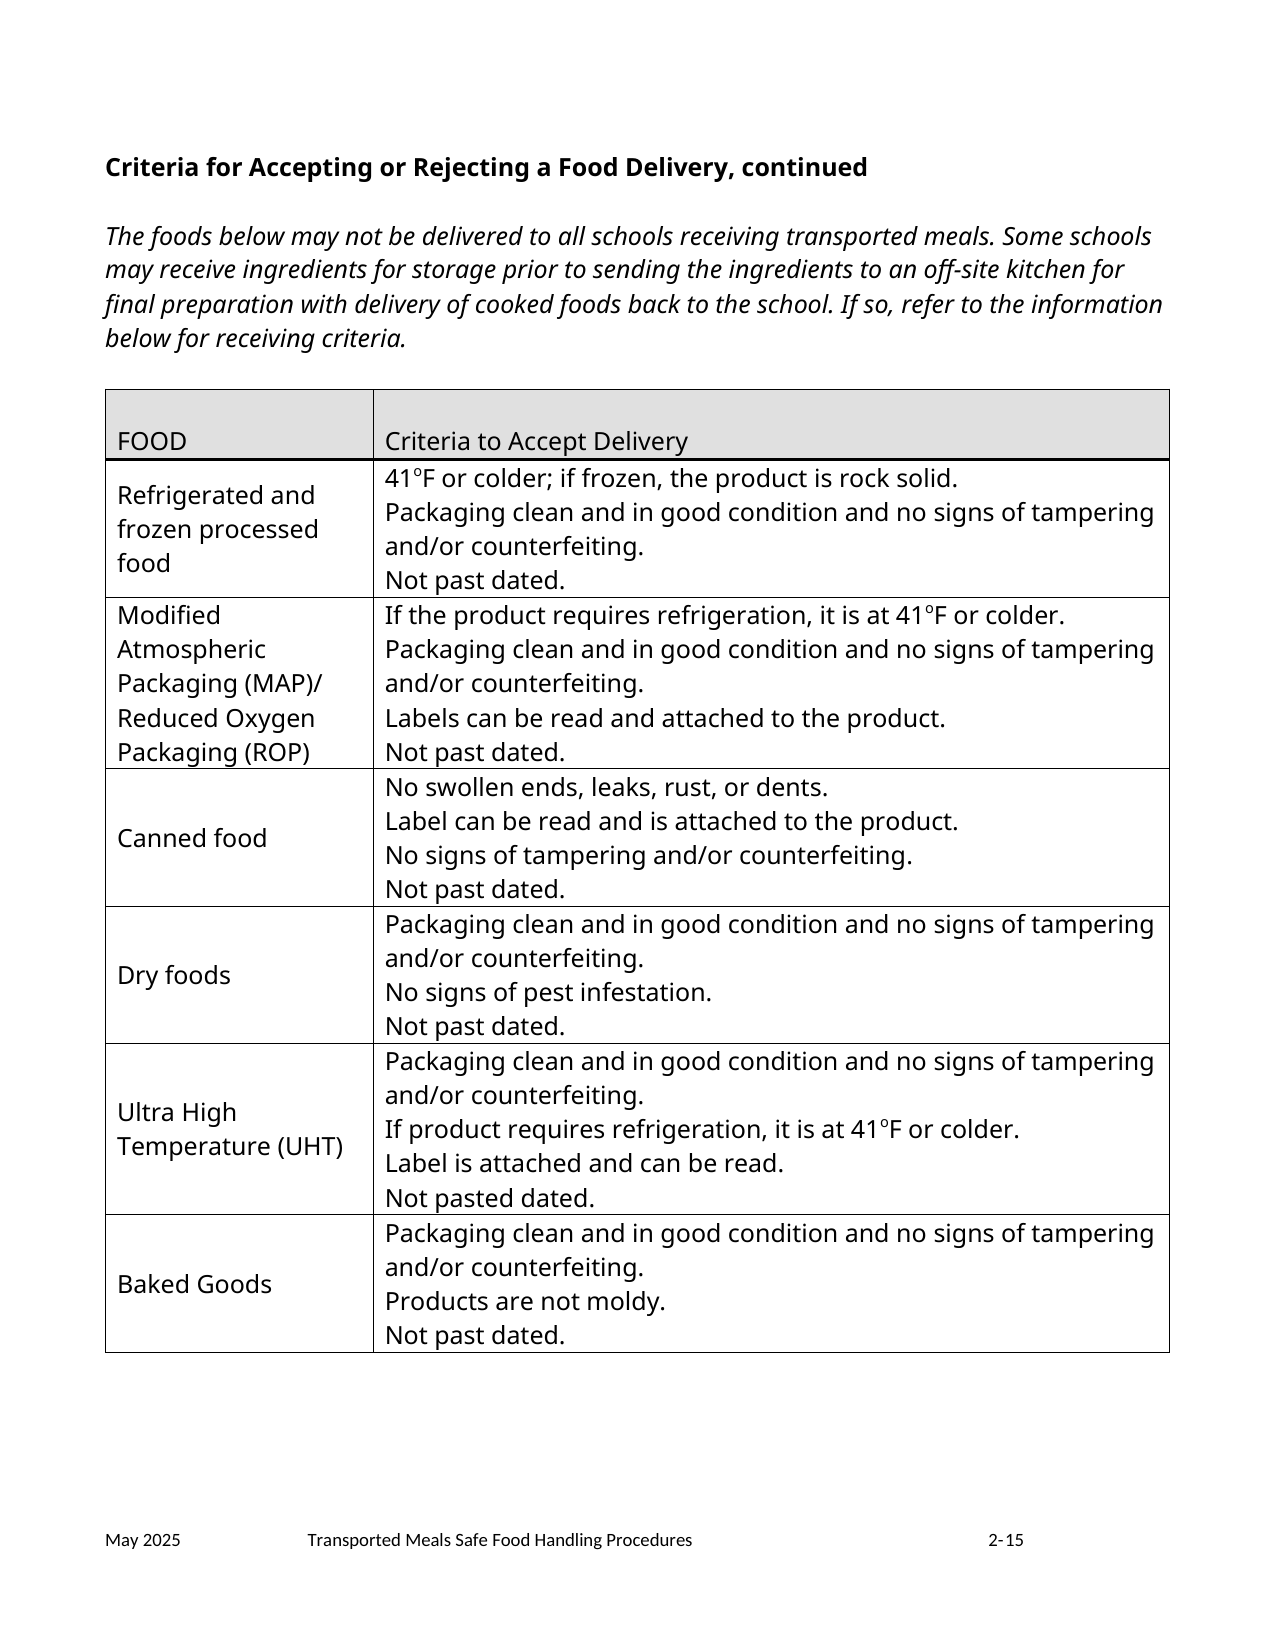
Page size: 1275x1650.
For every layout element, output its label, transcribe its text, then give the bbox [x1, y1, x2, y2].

table_cell Packaging clean and in good condition and no signs of tampering and/or counterfeiting. If product requires refrigeration, it is at 41oF or colder. Label is attached and can be read. Not pasted dated. [374, 1044, 1169, 1214]
text Criteria for Accepting or Rejecting a Food Delivery, continued [105, 150, 1170, 184]
table_cell If the product requires refrigeration, it is at 41oF or colder. Packaging clean and in good condition and no signs of tampering and/or counterfeiting. Labels can be read and attached to the product. Not past dated. [374, 598, 1169, 768]
table_cell 41oF or colder; if frozen, the product is rock solid. Packaging clean and in good condition and no signs of tampering and/or counterfeiting. Not past dated. [374, 461, 1169, 597]
table_cell Modified Atmospheric Packaging (MAP)/ Reduced Oxygen Packaging (ROP) [106, 598, 373, 768]
table_header FOOD [106, 390, 373, 458]
table_cell Canned food [106, 769, 373, 906]
table_cell Baked Goods [106, 1215, 373, 1352]
table_cell Packaging clean and in good condition and no signs of tampering and/or counterfeiting. No signs of pest infestation. Not past dated. [374, 907, 1169, 1043]
table_header Criteria to Accept Delivery [374, 390, 1169, 458]
table_cell Refrigerated and frozen processed food [106, 461, 373, 597]
table_cell No swollen ends, leaks, rust, or dents. Label can be read and is attached to the product. No signs of tampering and/or counterfeiting. Not past dated. [374, 769, 1169, 906]
table_cell Dry foods [106, 907, 373, 1043]
text The foods below may not be delivered to all schools receiving transported meals. Some schools may receive ingredients for storage prior to sending the ingredients to an off-site kitchen for final preparation with delivery of cooked foods back to the school. If so, refer to the information below for receiving criteria. [105, 218, 1170, 354]
table_cell Ultra High Temperature (UHT) [106, 1044, 373, 1214]
table_cell Packaging clean and in good condition and no signs of tampering and/or counterfeiting. Products are not moldy. Not past dated. [374, 1215, 1169, 1352]
